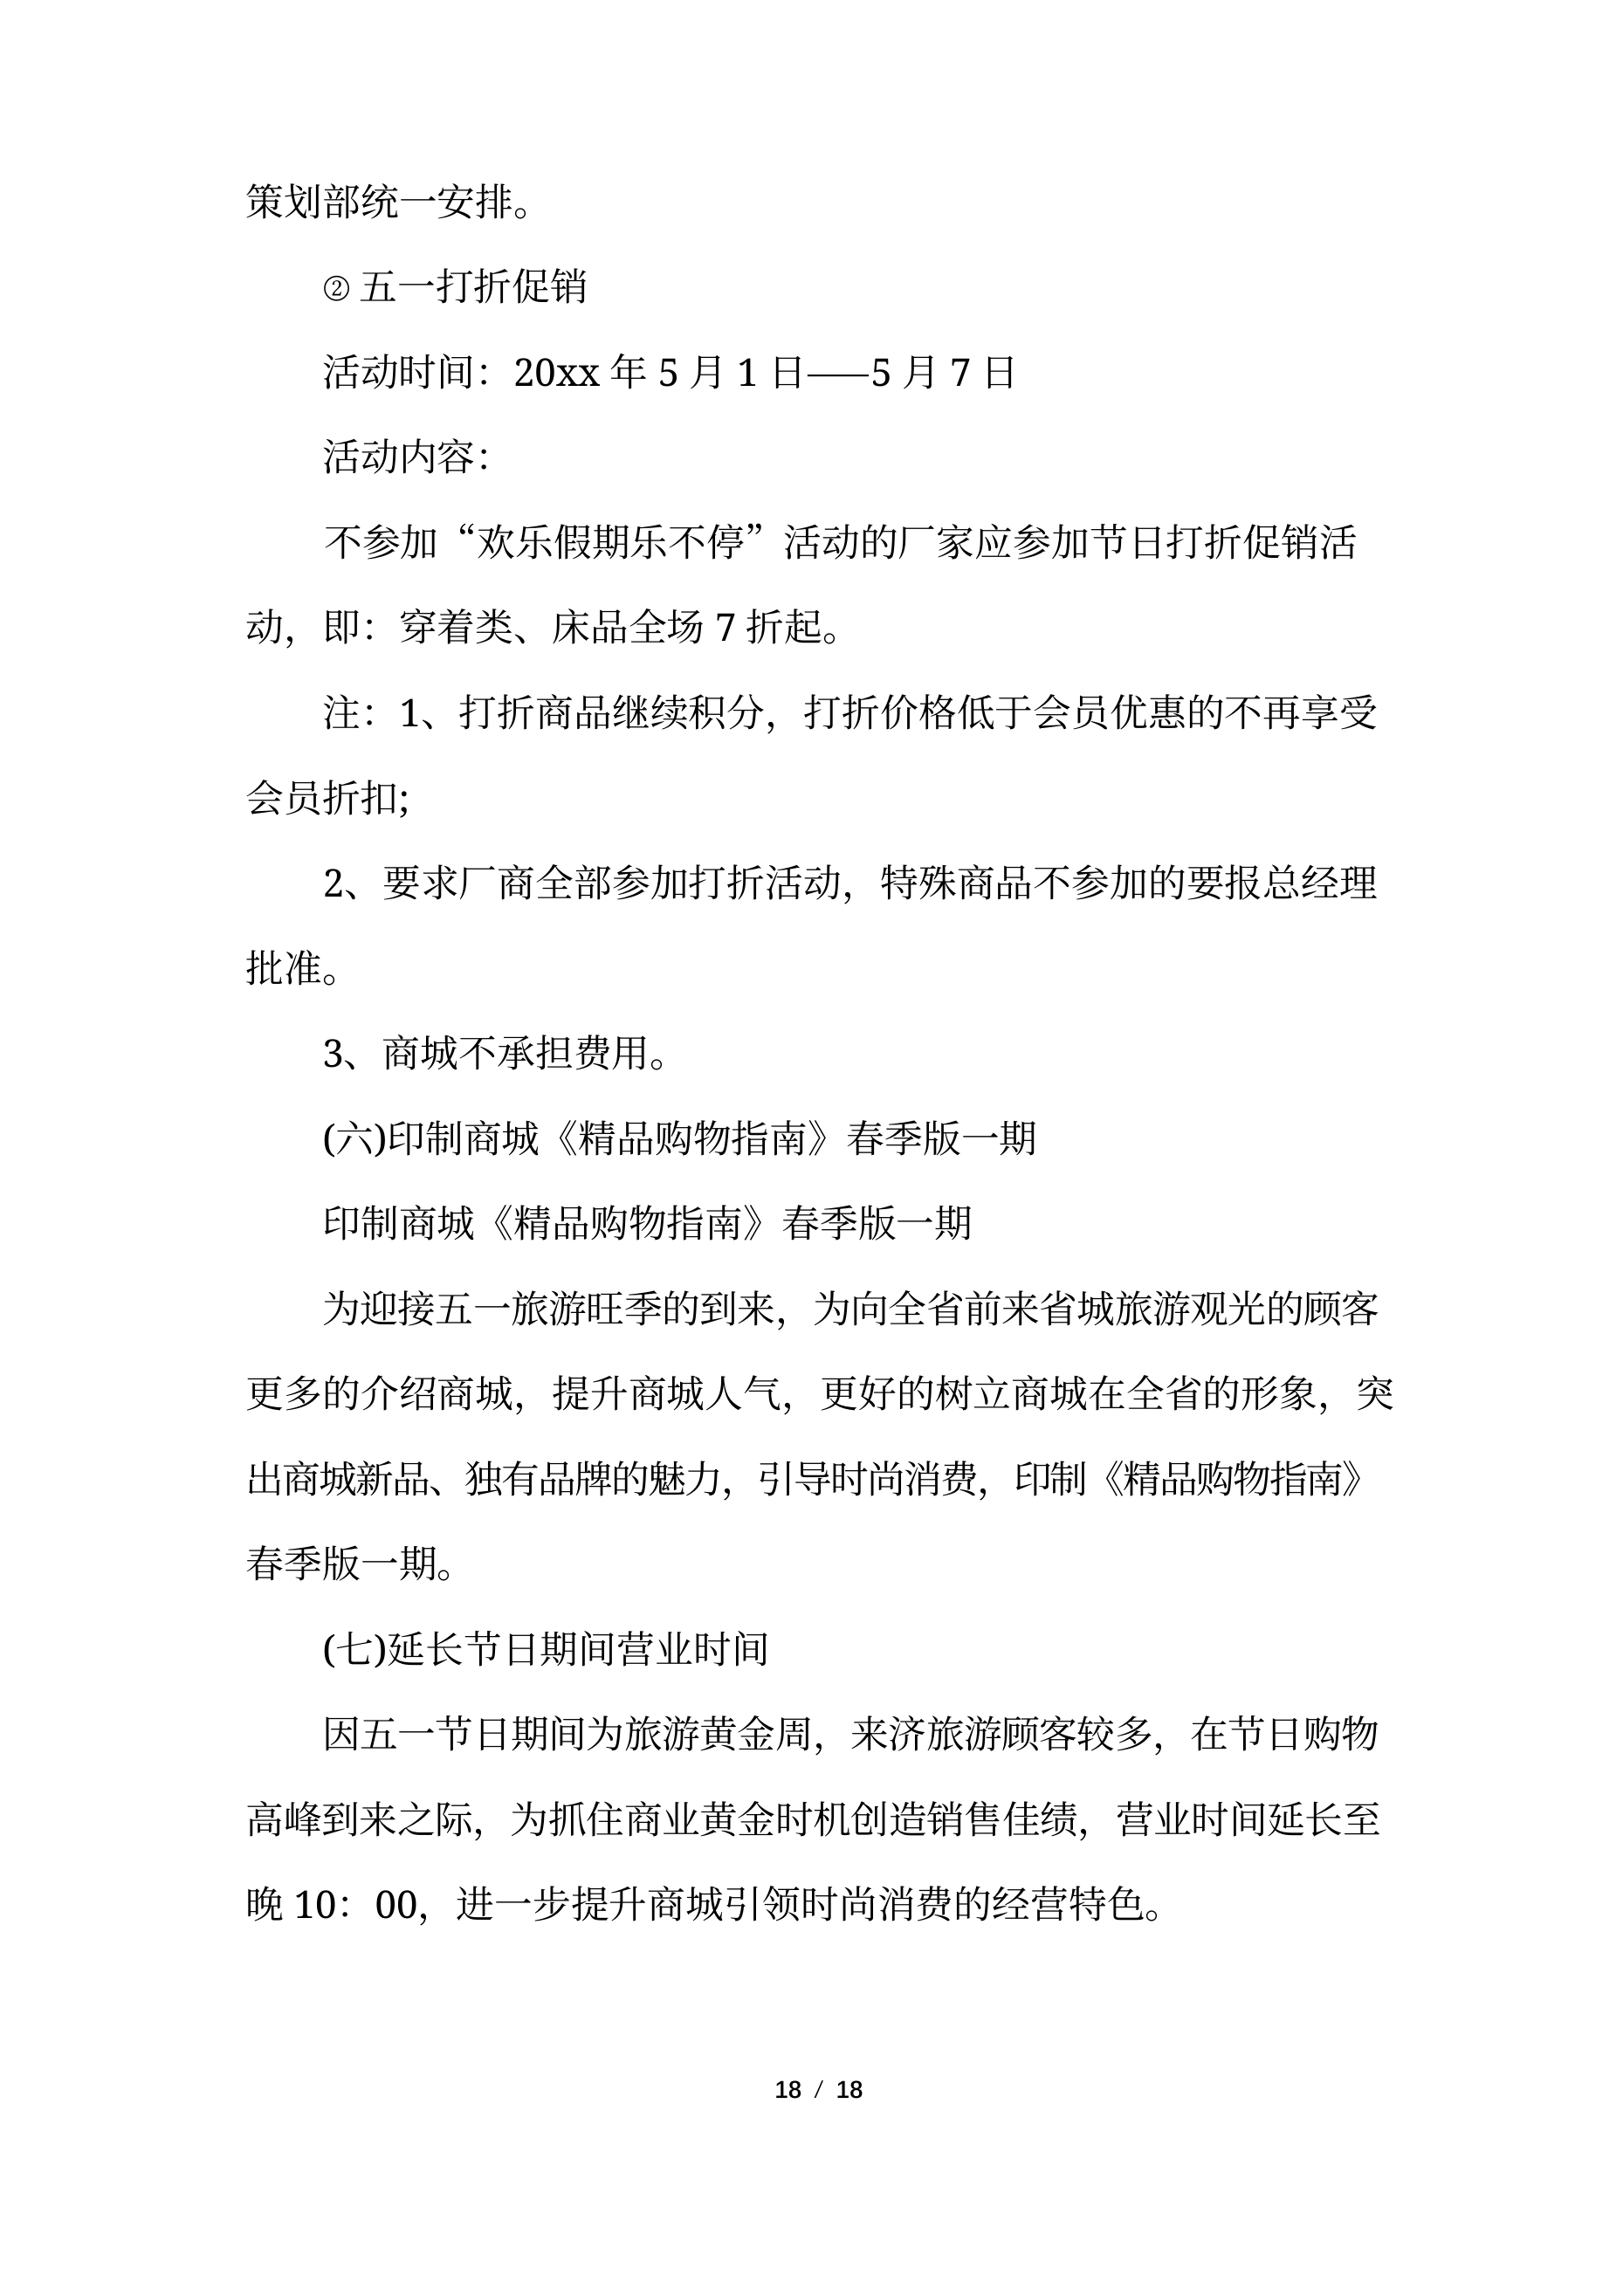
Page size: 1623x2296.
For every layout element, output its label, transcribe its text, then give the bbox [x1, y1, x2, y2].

text 策划部统一安排。 [245, 185, 609, 223]
text 2、要求厂商全部参加打折活动，特殊商品不参加的要报总经理 [322, 866, 1545, 904]
text (六)印制商城《精品购物指南》春季版一期 [322, 1122, 1612, 1160]
text 春季版一期。 [245, 1547, 1612, 1585]
text 批准。 [245, 952, 1545, 990]
text 不参加“欢乐假期乐不停”活动的厂家应参加节日打折促销活 [324, 526, 1525, 564]
text (七)延长节日期间营业时间 [322, 1633, 850, 1671]
text 出商城新品、独有品牌的魅力，引导时尚消费，印制《精品购物指南》 [245, 1462, 1612, 1501]
text 动，即：穿着类、床品全场 7 折起。 [245, 611, 1525, 650]
text 晚 10：00，进一步提升商城引领时尚消费的经营特色。 [245, 1888, 1567, 1926]
text 印制商城《精品购物指南》春季版一期 [322, 1206, 1612, 1245]
text 18 / 18 [774, 2077, 900, 2102]
text 为迎接五一旅游旺季的到来，为向全省前来省城旅游观光的顾客 [322, 1292, 1612, 1330]
text ②五一打折促销 [322, 271, 648, 309]
text 因五一节日期间为旅游黄金周，来济旅游顾客较多，在节日购物 [322, 1718, 1567, 1756]
text 会员折扣; [245, 781, 1546, 820]
text 3、商城不承担费用。 [322, 1036, 743, 1075]
text 活动时间：20xx 年 5 月 1 日——5 月 7 日 [322, 355, 1113, 394]
text 高峰到来之际，为抓住商业黄金时机创造销售佳绩，营业时间延长至 [245, 1803, 1567, 1841]
text 更多的介绍商城，提升商城人气，更好的树立商城在全省的形象，突 [245, 1377, 1612, 1415]
text 注：1、打折商品继续积分，打折价格低于会员优惠的不再享受 [322, 696, 1546, 734]
text 活动内容： [322, 441, 1113, 479]
